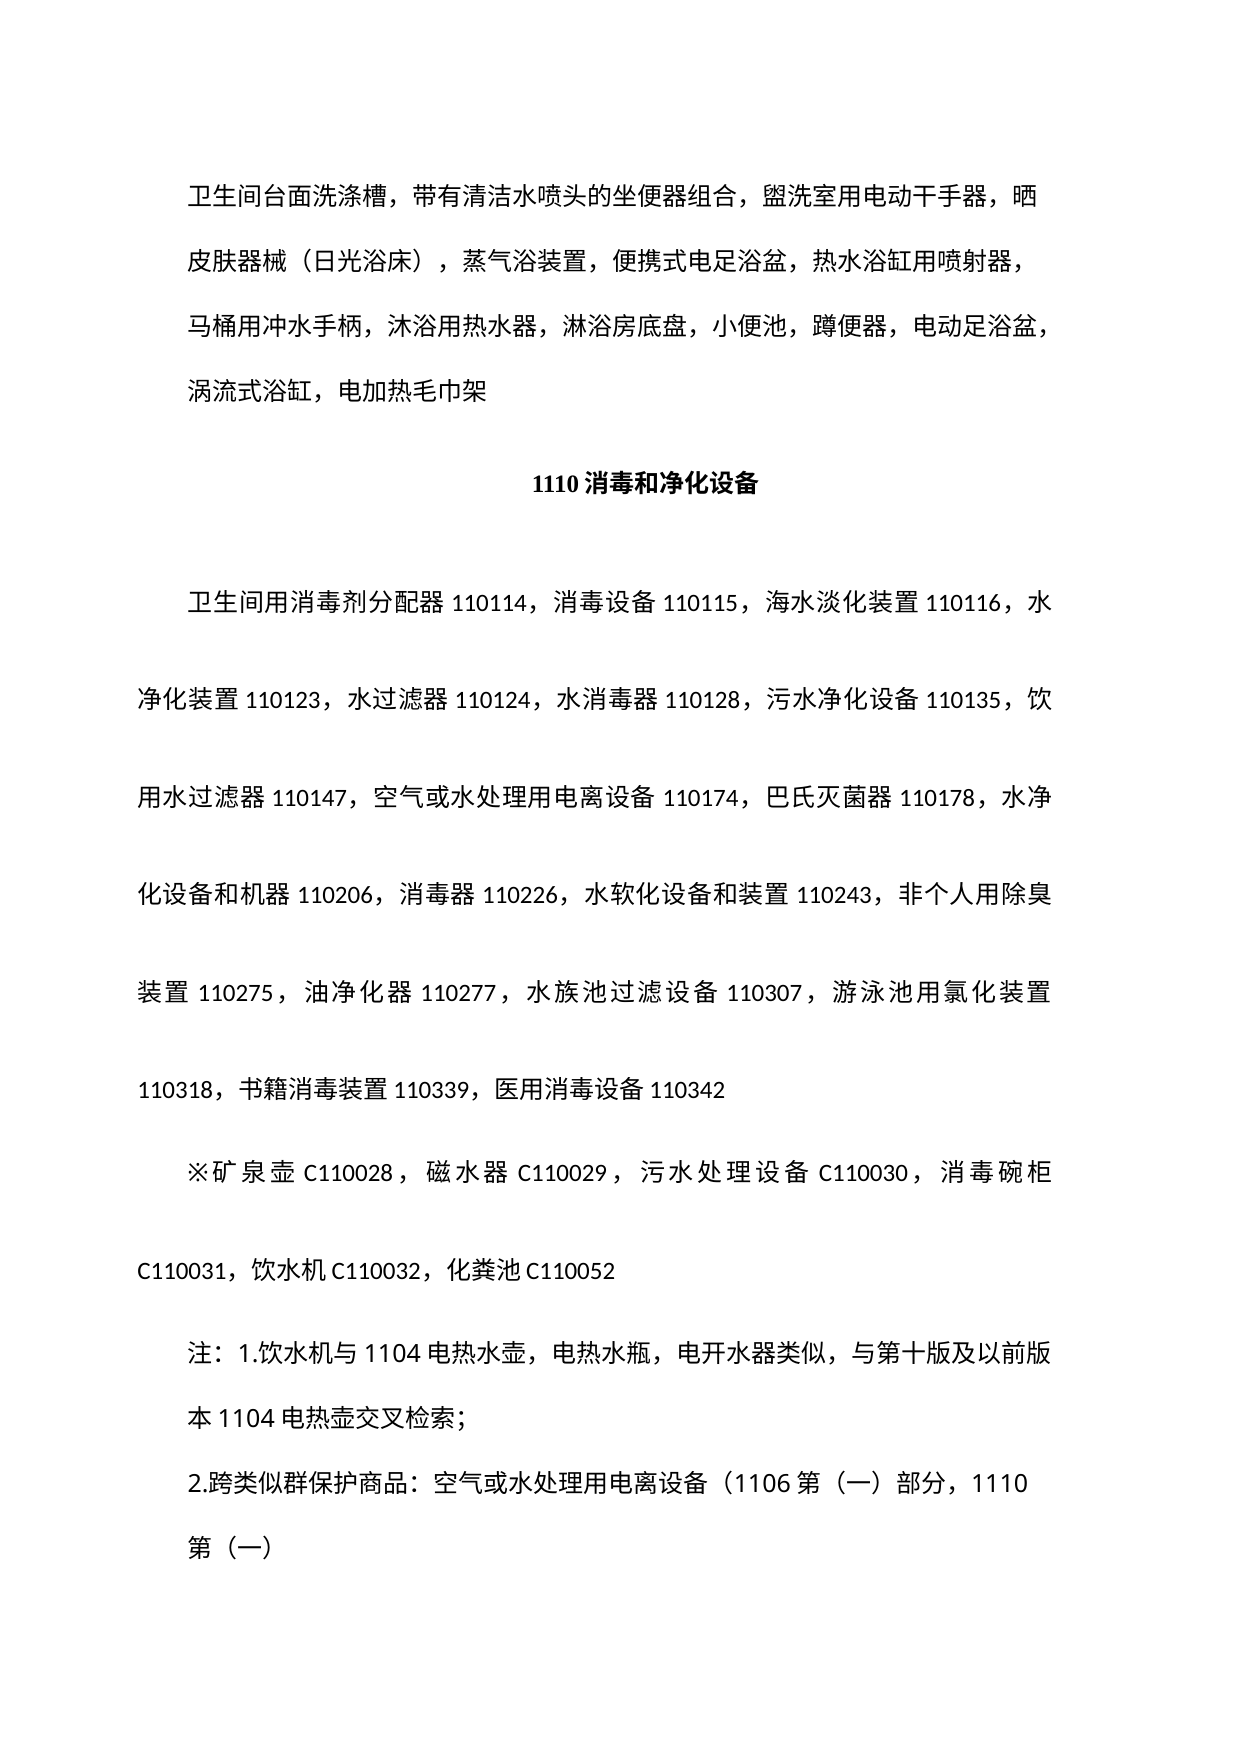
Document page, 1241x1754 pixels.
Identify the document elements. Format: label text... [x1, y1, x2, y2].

subtitle 1110消毒和净化设备 [187, 449, 1053, 514]
text ※矿泉壶C110028，磁水器C110029，污水处理设备C110030，消毒碗柜C110031，饮水机C110032，化粪池C110052 [137, 1138, 1053, 1301]
text 2.跨类似群保护商品：空气或水处理用电离设备（1106第（一）部分，1110第（一） [187, 1449, 1053, 1579]
text 注：1.饮水机与1104电热水壶，电热水瓶，电开水器类似，与第十版及以前版本1104电热壶交叉检索； [187, 1319, 1053, 1449]
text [187, 162, 1053, 422]
text 卫生间用消毒剂分配器110114，消毒设备110115，海水淡化装置110116，水净化装置110123，水过滤器110124，水消毒器110128，污水净化设备110135，饮用水过滤器110147，空气或水处理用电离设备110174，巴氏灭菌器110178，水净化设备和机器110206，消毒器110226，水软化设备和装置110243，非个人用除臭装置110275，油净化器110277，水族池过滤设备110307，游泳池用氯化装置110318，书籍消毒装置110339，医用消毒设备110342 [137, 568, 1053, 1120]
